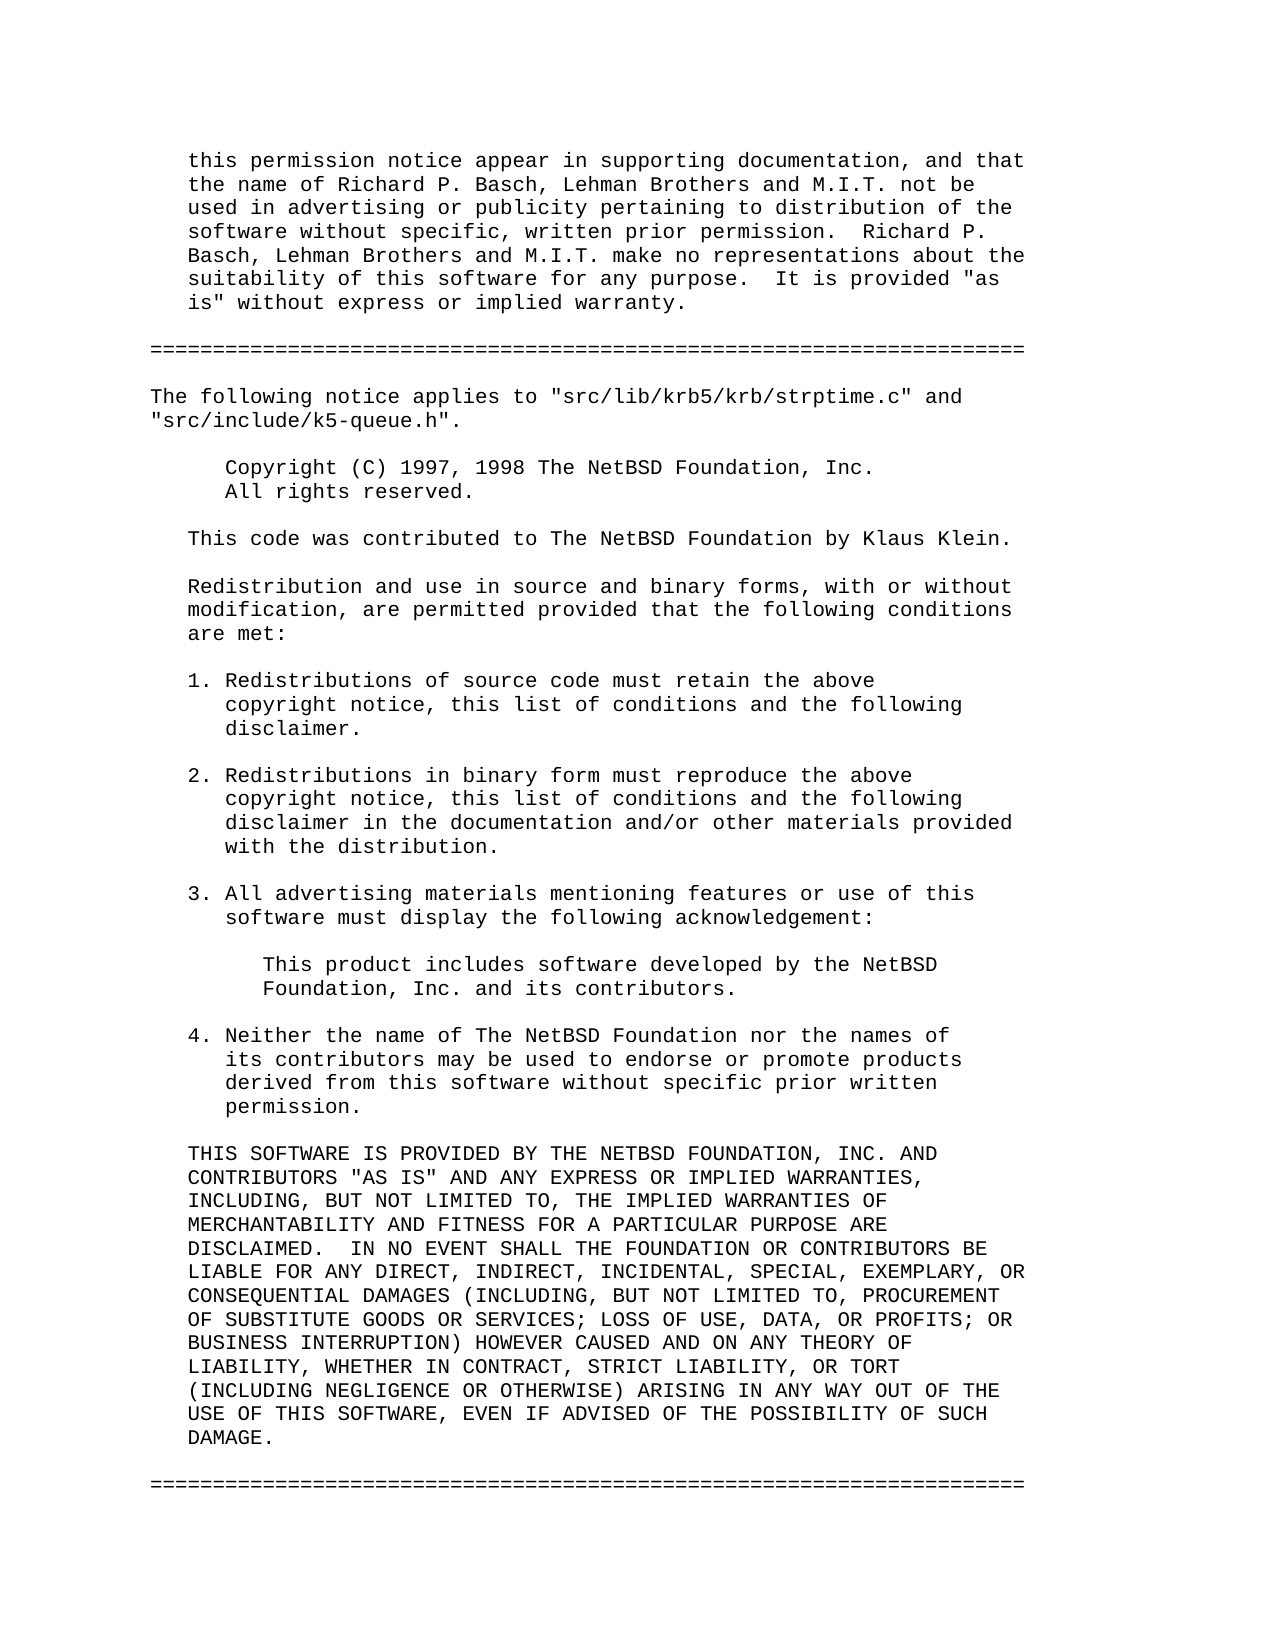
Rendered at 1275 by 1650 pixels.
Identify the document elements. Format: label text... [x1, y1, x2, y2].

text ====================================================================== [150, 339, 1125, 363]
text LIABLE FOR ANY DIRECT, INDIRECT, INCIDENTAL, SPECIAL, EXEMPLARY, OR [150, 1261, 1125, 1285]
text 1. Redistributions of source code must retain the above [150, 670, 1125, 694]
text Copyright (C) 1997, 1998 The NetBSD Foundation, Inc. [150, 457, 1125, 481]
text 2. Redistributions in binary form must reproduce the above [150, 765, 1125, 788]
text CONSEQUENTIAL DAMAGES (INCLUDING, BUT NOT LIMITED TO, PROCUREMENT [150, 1285, 1125, 1309]
text DAMAGE. [150, 1427, 1125, 1451]
text (INCLUDING NEGLIGENCE OR OTHERWISE) ARISING IN ANY WAY OUT OF THE [150, 1379, 1125, 1403]
text INCLUDING, BUT NOT LIMITED TO, THE IMPLIED WARRANTIES OF [150, 1190, 1125, 1214]
text Foundation, Inc. and its contributors. [150, 978, 1125, 1001]
text the name of Richard P. Basch, Lehman Brothers and M.I.T. not be [150, 174, 1125, 197]
text MERCHANTABILITY AND FITNESS FOR A PARTICULAR PURPOSE ARE [150, 1214, 1125, 1238]
text software must display the following acknowledgement: [150, 907, 1125, 930]
text suitability of this software for any purpose. It is provided "as [150, 268, 1125, 292]
text All rights reserved. [150, 481, 1125, 505]
text LIABILITY, WHETHER IN CONTRACT, STRICT LIABILITY, OR TORT [150, 1356, 1125, 1379]
text modification, are permitted provided that the following conditions [150, 599, 1125, 623]
text used in advertising or publicity pertaining to distribution of the [150, 197, 1125, 221]
text Redistribution and use in source and binary forms, with or without [150, 576, 1125, 599]
text disclaimer. [150, 717, 1125, 741]
text BUSINESS INTERRUPTION) HOWEVER CAUSED AND ON ANY THEORY OF [150, 1332, 1125, 1356]
text this permission notice appear in supporting documentation, and that [150, 150, 1125, 174]
text 3. All advertising materials mentioning features or use of this [150, 883, 1125, 907]
text its contributors may be used to endorse or promote products [150, 1048, 1125, 1072]
text USE OF THIS SOFTWARE, EVEN IF ADVISED OF THE POSSIBILITY OF SUCH [150, 1403, 1125, 1427]
text copyright notice, this list of conditions and the following [150, 788, 1125, 812]
text disclaimer in the documentation and/or other materials provided [150, 812, 1125, 836]
text "src/include/k5-queue.h". [150, 410, 1125, 434]
text with the distribution. [150, 836, 1125, 859]
text This code was contributed to The NetBSD Foundation by Klaus Klein. [150, 528, 1125, 552]
text permission. [150, 1096, 1125, 1119]
text THIS SOFTWARE IS PROVIDED BY THE NETBSD FOUNDATION, INC. AND [150, 1143, 1125, 1167]
text is" without express or implied warranty. [150, 292, 1125, 316]
text DISCLAIMED. IN NO EVENT SHALL THE FOUNDATION OR CONTRIBUTORS BE [150, 1238, 1125, 1261]
text The following notice applies to "src/lib/krb5/krb/strptime.c" and [150, 386, 1125, 410]
text OF SUBSTITUTE GOODS OR SERVICES; LOSS OF USE, DATA, OR PROFITS; OR [150, 1309, 1125, 1332]
text 4. Neither the name of The NetBSD Foundation nor the names of [150, 1025, 1125, 1048]
text ====================================================================== [150, 1474, 1125, 1498]
text Basch, Lehman Brothers and M.I.T. make no representations about the [150, 244, 1125, 268]
text copyright notice, this list of conditions and the following [150, 694, 1125, 717]
text software without specific, written prior permission. Richard P. [150, 221, 1125, 244]
text This product includes software developed by the NetBSD [150, 954, 1125, 978]
text are met: [150, 623, 1125, 647]
text CONTRIBUTORS "AS IS" AND ANY EXPRESS OR IMPLIED WARRANTIES, [150, 1167, 1125, 1190]
text derived from this software without specific prior written [150, 1072, 1125, 1096]
